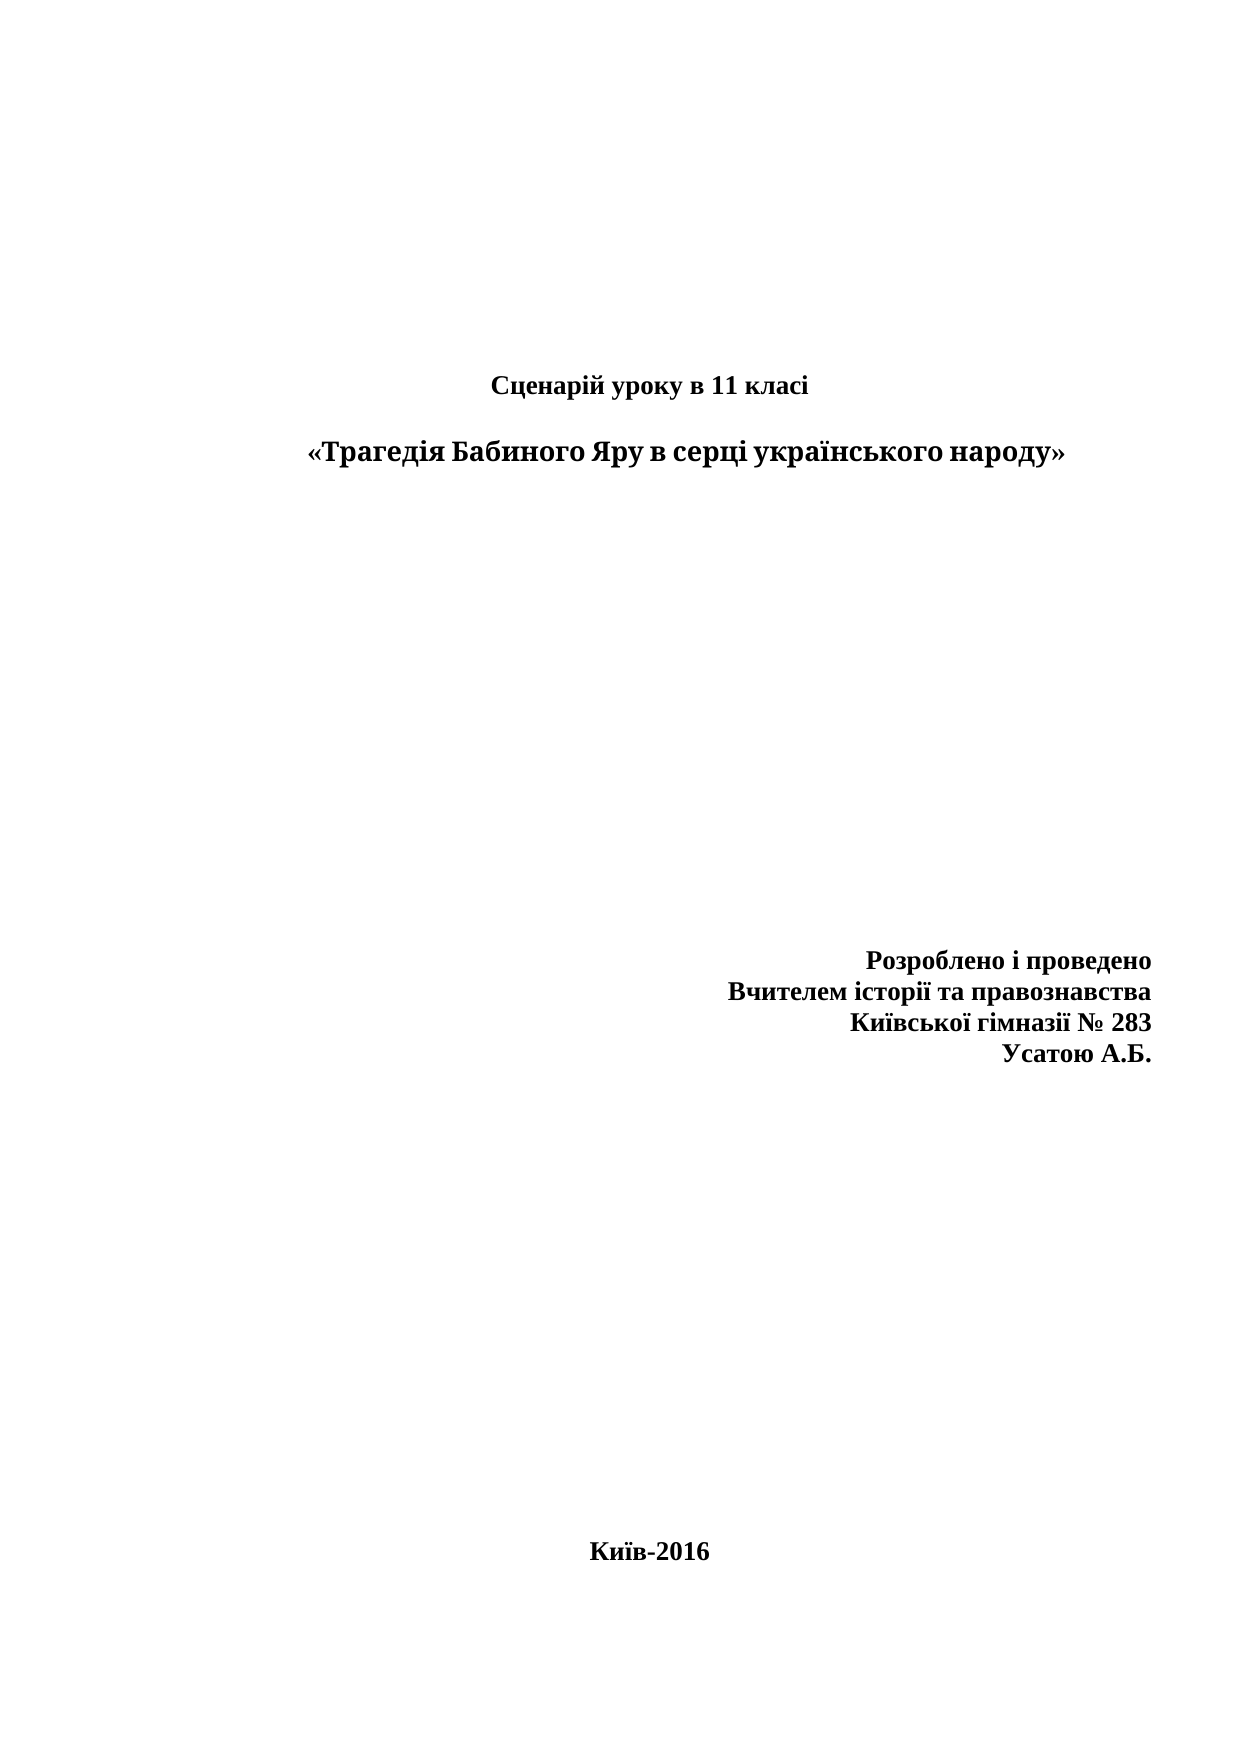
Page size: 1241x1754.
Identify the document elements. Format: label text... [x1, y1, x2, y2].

text «Трагедія Бабиного Яру в серці українського народу» [148, 437, 1152, 468]
text Розроблено і проведено [148, 944, 1152, 975]
text Київ-2016 [148, 1536, 1152, 1567]
text Київської гімназії № 283 [148, 1006, 1152, 1037]
text Вчителем історії та правознавства [148, 975, 1152, 1006]
text Сценарій уроку в 11 класі [148, 369, 1152, 400]
text Усатою А.Б. [148, 1037, 1152, 1068]
